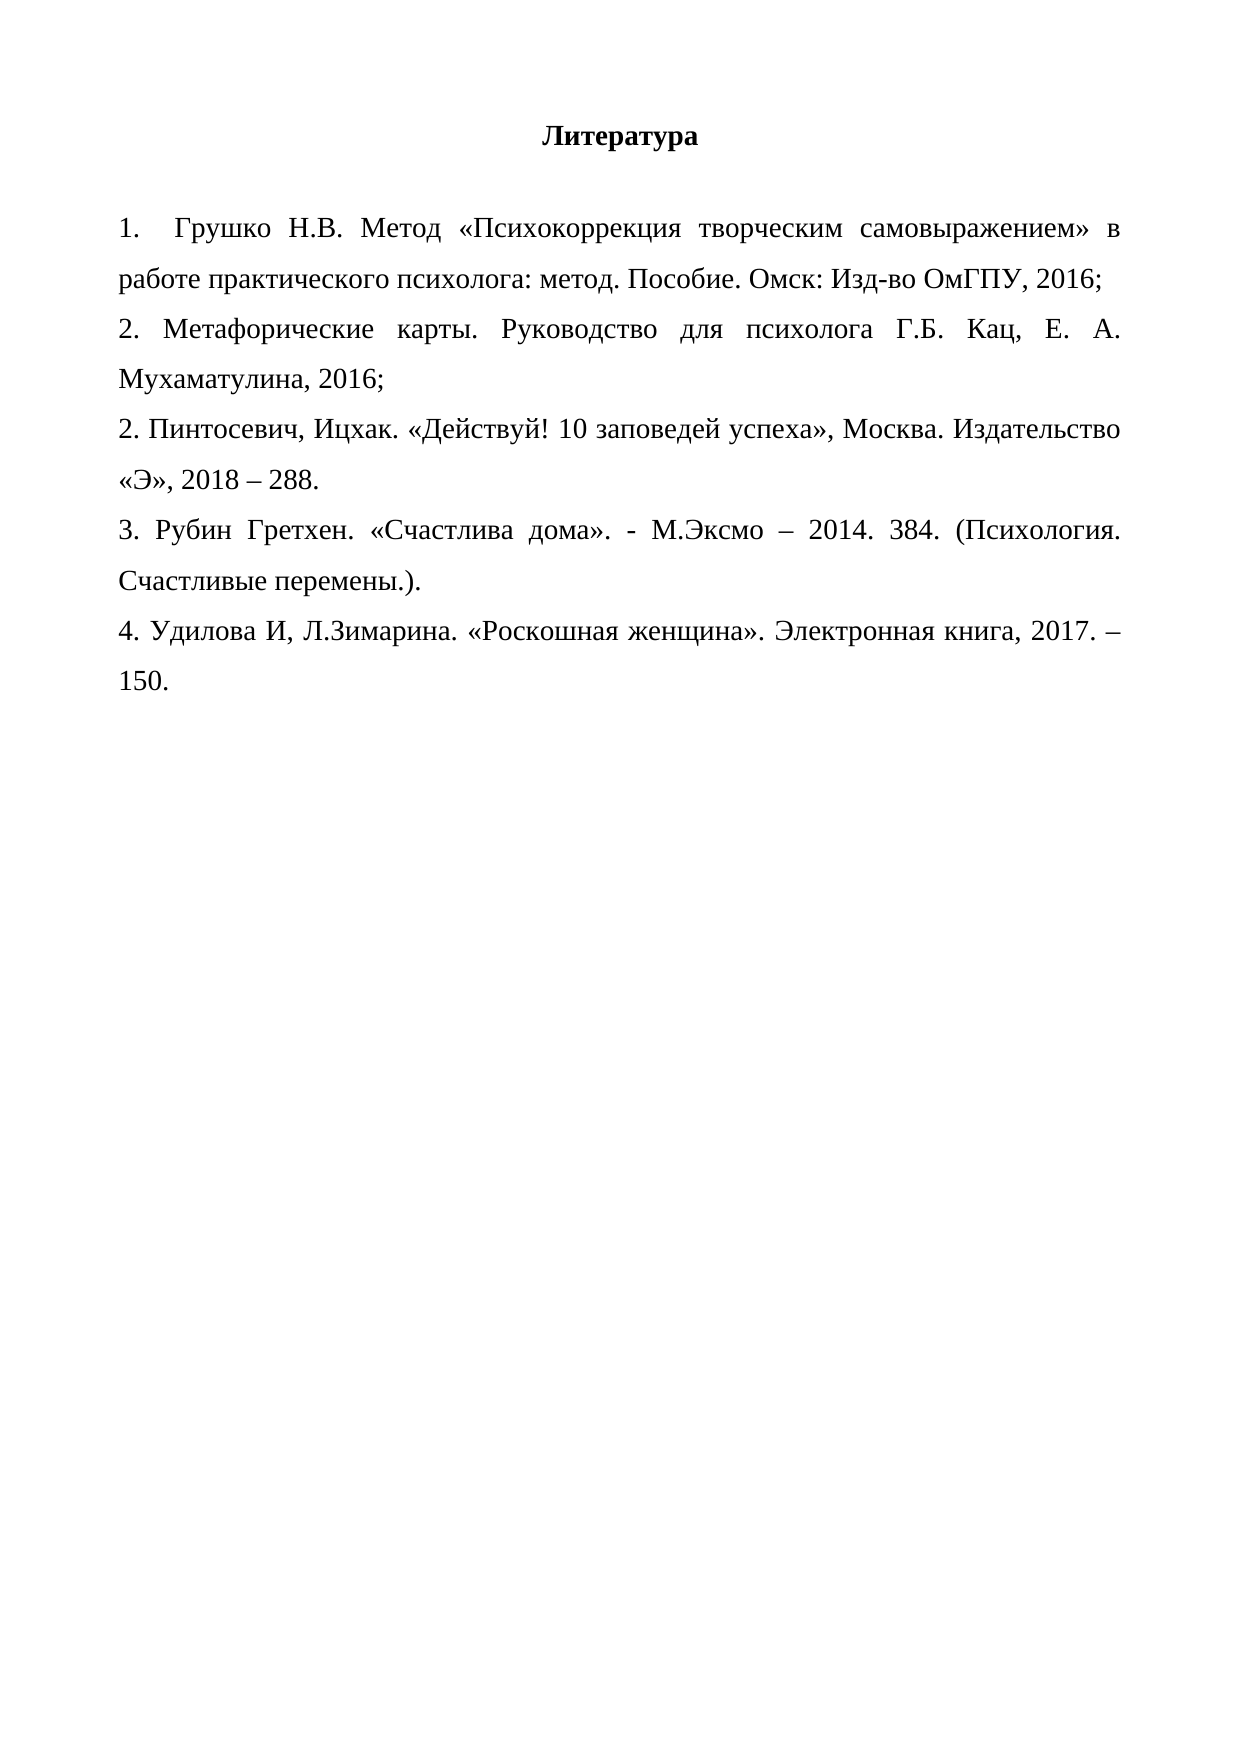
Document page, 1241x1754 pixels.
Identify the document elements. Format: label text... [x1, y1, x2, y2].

text 4. Удилова И, Л.Зимарина. «Роскошная женщина». Электронная книга, 2017. – 150. [118, 613, 1122, 697]
text Литература [118, 118, 1122, 152]
text 3. Рубин Гретхен. «Счастлива дома». - М.Эксмо – 2014. 384. (Психология. Счастливые перемены.). [118, 512, 1122, 596]
text 1. Грушко Н.В. Метод «Психокоррекция творческим самовыражением» в работе практического психолога: метод. Пособие. Омск: Изд-во ОмГПУ, 2016; [118, 210, 1122, 294]
text 2. Пинтосевич, Ицхак. «Действуй! 10 заповедей успеха», Москва. Издательство «Э», 2018 – 288. [118, 412, 1122, 496]
text 2. Метафорические карты. Руководство для психолога Г.Б. Кац, Е. А. Мухаматулина, 2016; [118, 311, 1122, 395]
